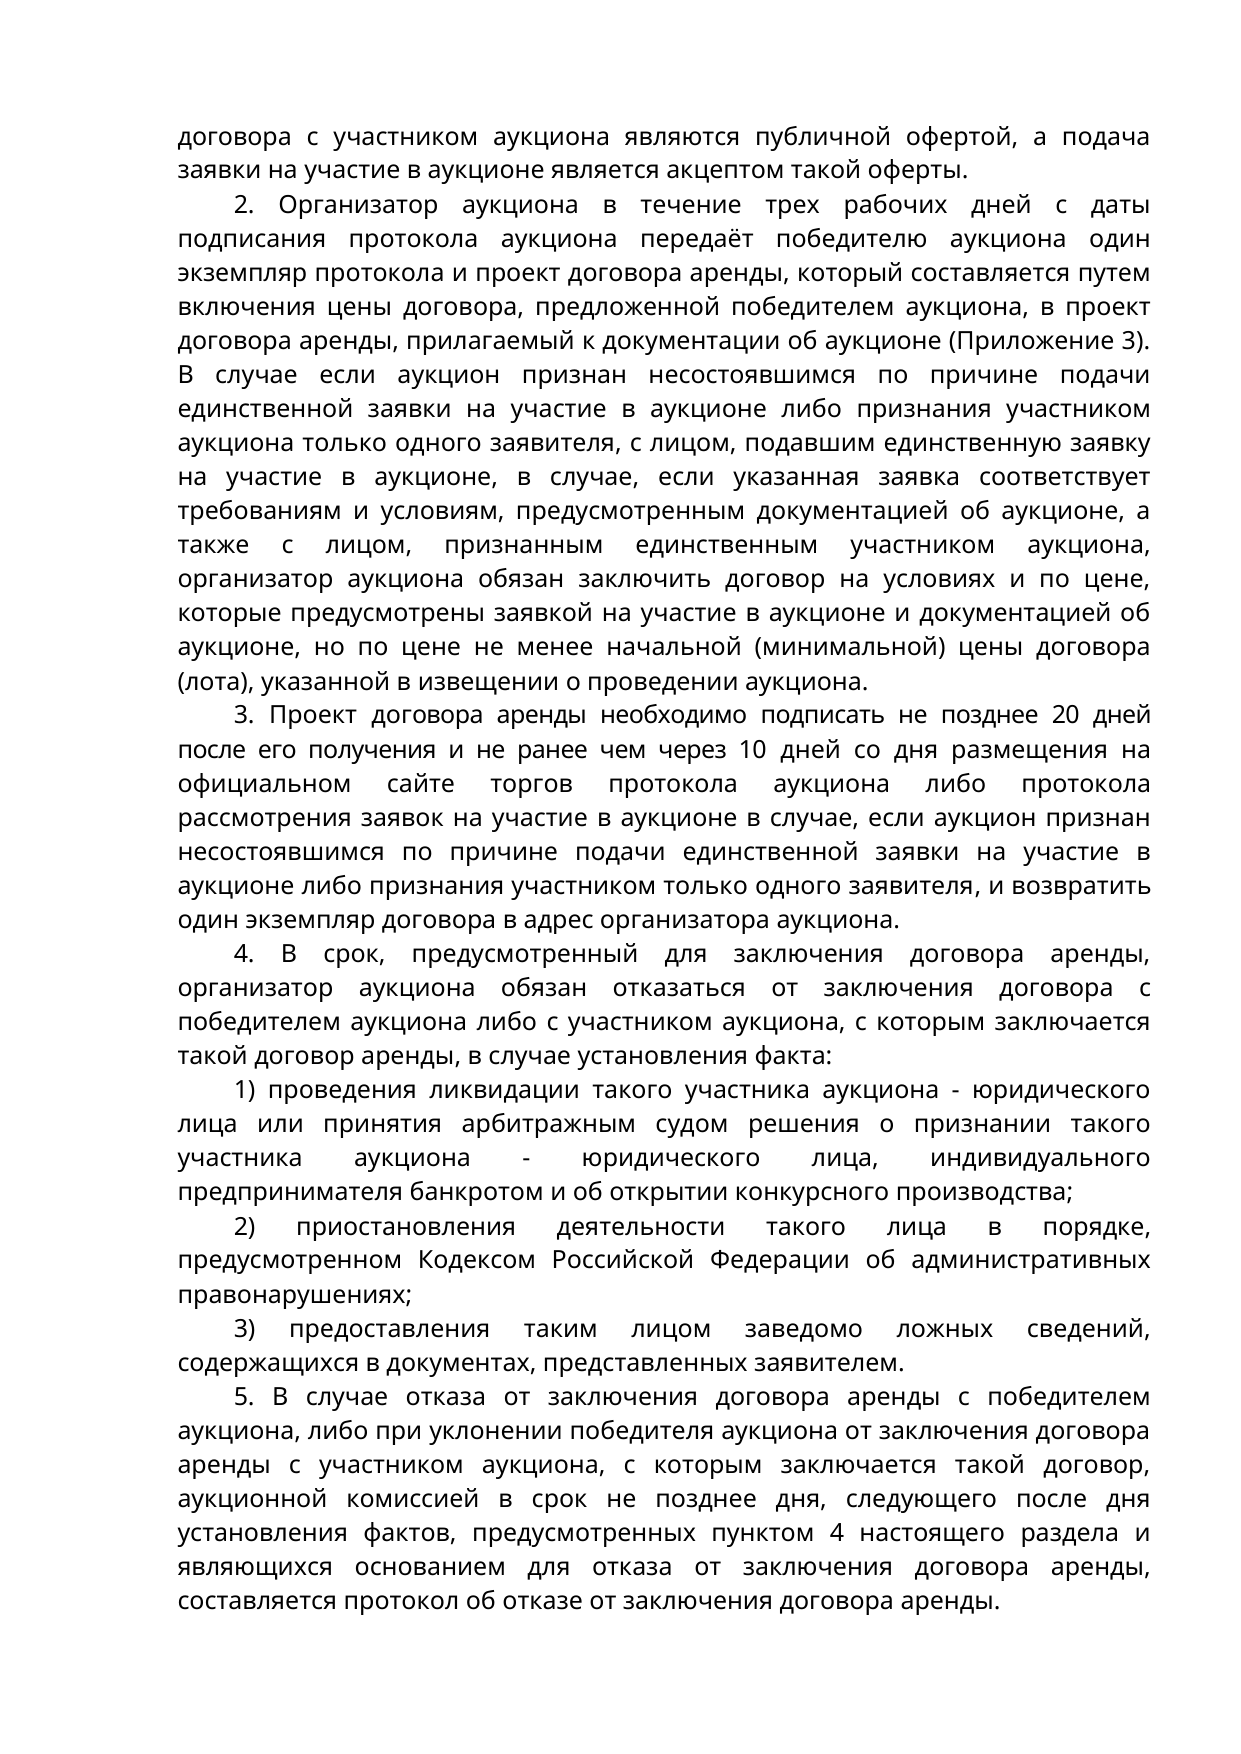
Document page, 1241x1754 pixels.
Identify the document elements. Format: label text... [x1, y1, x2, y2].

text 2) приостановления деятельности такого лица в порядке, предусмотренном Кодексом Российской Федерации об административных правонарушениях; [177, 1208, 1152, 1310]
text 3. Проект договора аренды необходимо подписать не позднее 20 дней после его получения и не ранее чем через 10 дней со дня размещения на официальном сайте торгов протокола аукциона либо протокола рассмотрения заявок на участие в аукционе в случае, если аукцион признан несостоявшимся по причине подачи единственной заявки на участие в аукционе либо признания участником только одного заявителя, и возвратить один экземпляр договора в адрес организатора аукциона. [177, 697, 1152, 936]
text 4. В срок, предусмотренный для заключения договора аренды, организатор аукциона обязан отказаться от заключения договора с победителем аукциона либо с участником аукциона, с которым заключается такой договор аренды, в случае установления факта: [177, 936, 1152, 1072]
text 5. В случае отказа от заключения договора аренды с победителем аукциона, либо при уклонении победителя аукциона от заключения договора аренды с участником аукциона, с которым заключается такой договор, аукционной комиссией в срок не позднее дня, следующего после дня установления фактов, предусмотренных пунктом 4 настоящего раздела и являющихся основанием для отказа от заключения договора аренды, составляется протокол об отказе от заключения договора аренды. [177, 1378, 1152, 1617]
text 3) предоставления таким лицом заведомо ложных сведений, содержащихся в документах, представленных заявителем. [177, 1310, 1152, 1378]
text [177, 118, 1152, 186]
text 2. Организатор аукциона в течение трех рабочих дней с даты подписания протокола аукциона передаёт победителю аукциона один экземпляр протокола и проект договора аренды, который составляется путем включения цены договора, предложенной победителем аукциона, в проект договора аренды, прилагаемый к документации об аукционе (Приложение 3). В случае если аукцион признан несостоявшимся по причине подачи единственной заявки на участие в аукционе либо признания участником аукциона только одного заявителя, с лицом, подавшим единственную заявку на участие в аукционе, в случае, если указанная заявка соответствует требованиям и условиям, предусмотренным документацией об аукционе, а также с лицом, признанным единственным участником аукциона, организатор аукциона обязан заключить договор на условиях и по цене, которые предусмотрены заявкой на участие в аукционе и документацией об аукционе, но по цене не менее начальной (минимальной) цены договора (лота), указанной в извещении о проведении аукциона. [177, 186, 1152, 697]
text 1) проведения ликвидации такого участника аукциона - юридического лица или принятия арбитражным судом решения о признании такого участника аукциона - юридического лица, индивидуального предпринимателя банкротом и об открытии конкурсного производства; [177, 1072, 1152, 1208]
